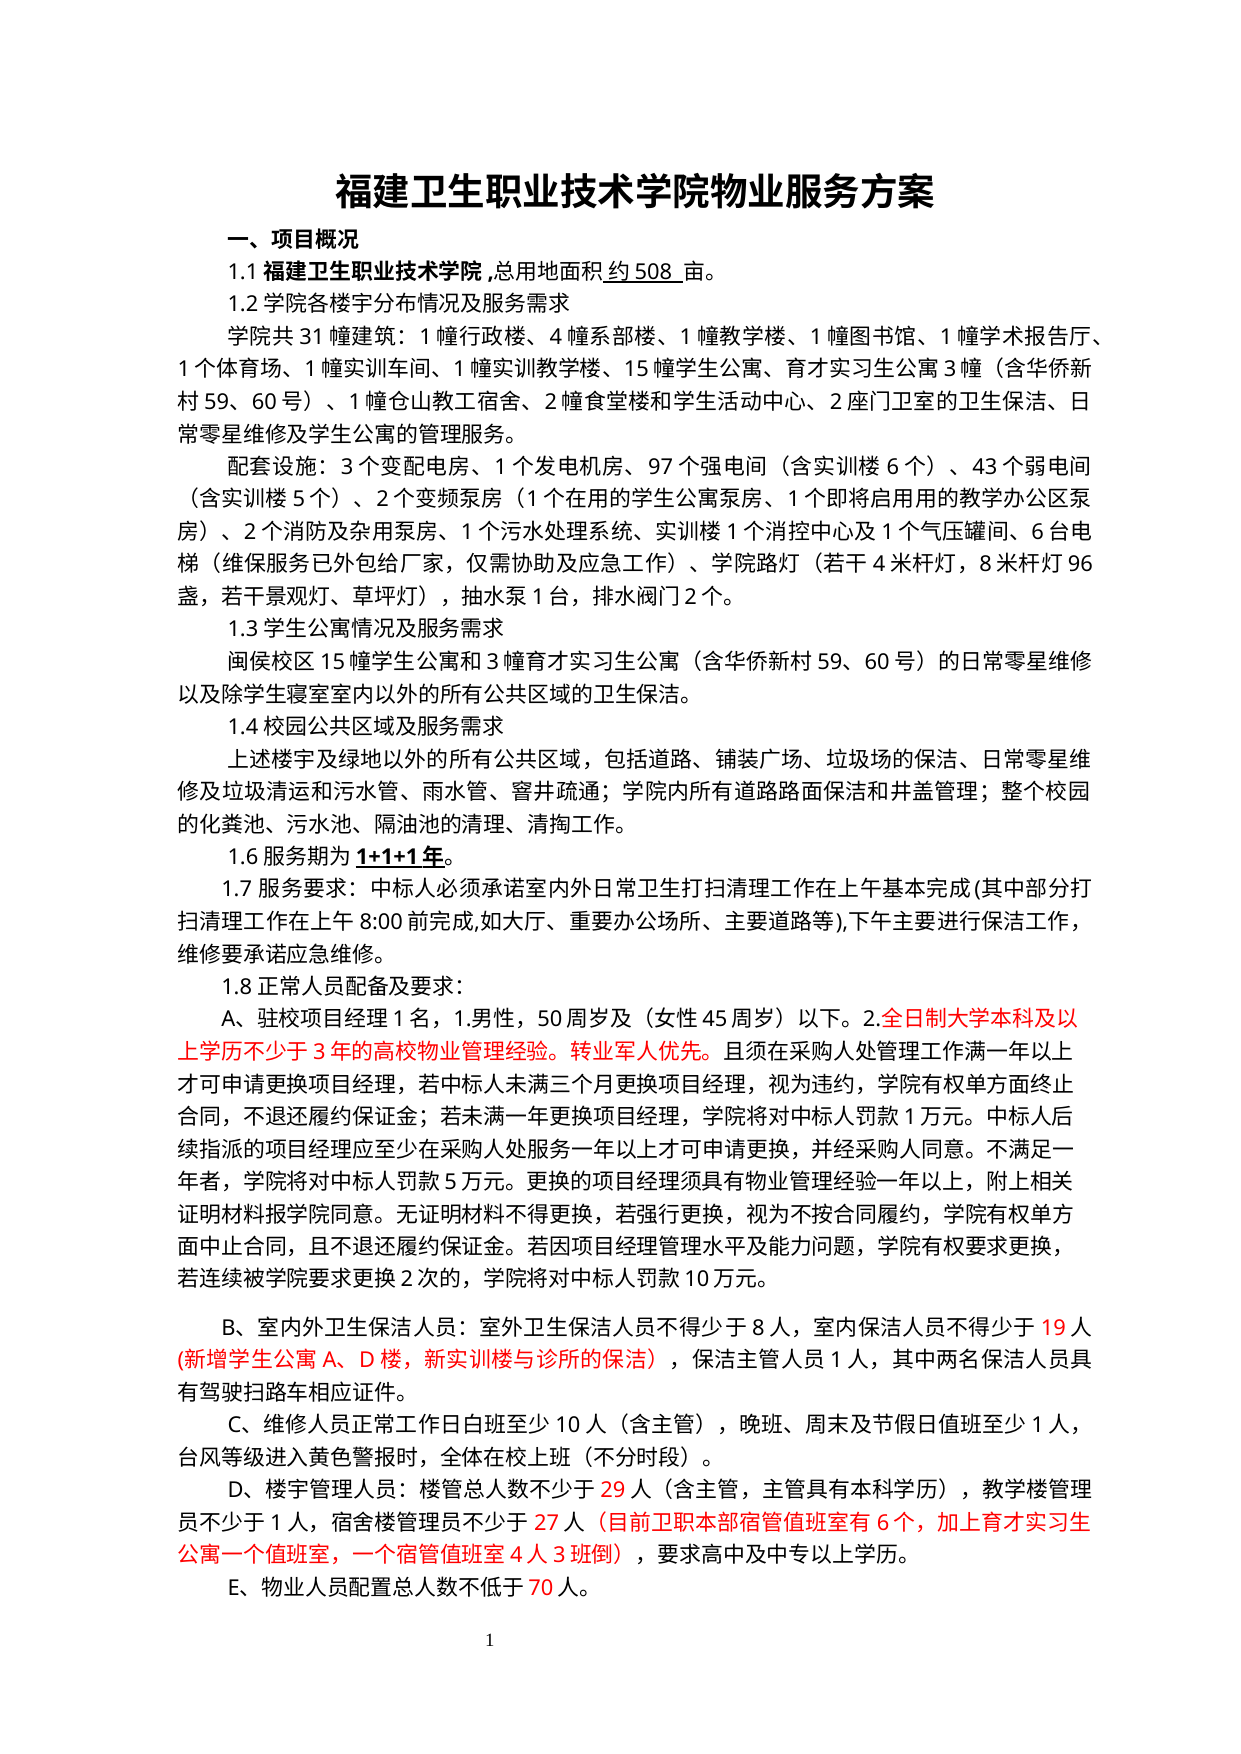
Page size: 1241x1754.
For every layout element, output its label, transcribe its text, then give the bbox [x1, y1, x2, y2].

text 闽侯校区15幢学生公寓和3幢育才实习生公寓（含华侨新村59、60号）的日常零星维修以及除学生寝室室内以外的所有公共区域的卫生保洁。 [177, 644, 1092, 709]
text 福建卫生职业技术学院物业服务方案 [177, 156, 1092, 221]
text 学院共31幢建筑：1幢行政楼、4幢系部楼、1幢教学楼、1幢图书馆、1幢学术报告厅、1个体育场、1幢实训车间、1幢实训教学楼、15幢学生公寓、育才实习生公寓3幢（含华侨新村59、60号）、1幢仓山教工宿舍、2幢食堂楼和学生活动中心、2座门卫室的卫生保洁、日常零星维修及学生公寓的管理服务。 [177, 319, 1092, 449]
text 一、项目概况 [177, 221, 1092, 254]
text A、驻校项目经理1名，1.男性，50周岁及（女性45周岁）以下。2.全日制大学本科及以上学历不少于3年的高校物业管理经验。转业军人优先。且须在采购人处管理工作满一年以上才可申请更换项目经理，若中标人未满三个月更换项目经理，视为违约，学院有权单方面终止合同，不退还履约保证金；若未满一年更换项目经理，学院将对中标人罚款1万元。中标人后续指派的项目经理应至少在采购人处服务一年以上才可申请更换，并经采购人同意。不满足一年者，学院将对中标人罚款5万元。更换的项目经理须具有物业管理经验一年以上，附上相关证明材料报学院同意。无证明材料不得更换，若强行更换，视为不按合同履约，学院有权单方面中止合同，且不退还履约保证金。若因项目经理管理水平及能力问题，学院有权要求更换，若连续被学院要求更换2次的，学院将对中标人罚款10万元。 [177, 1001, 1092, 1294]
text 1.2 学院各楼宇分布情况及服务需求 [177, 286, 1092, 319]
text 1.7 服务要求：中标人必须承诺室内外日常卫生打扫清理工作在上午基本完成(其中部分打扫清理工作在上午8:00前完成,如大厅、重要办公场所、主要道路等),下午主要进行保洁工作，维修要承诺应急维修。 [177, 871, 1092, 969]
text C、维修人员正常工作日白班至少10人（含主管），晚班、周末及节假日值班至少1人，台风等级进入黄色警报时，全体在校上班（不分时段）。 [177, 1407, 1092, 1472]
text 1.1 福建卫生职业技术学院 ,总用地面积 约508 亩。 [177, 254, 1092, 286]
text 1.6 服务期为1+1+1年。 [177, 839, 1092, 871]
text 1.8 正常人员配备及要求： [177, 969, 1092, 1001]
text B、室内外卫生保洁人员：室外卫生保洁人员不得少于8人，室内保洁人员不得少于19人(新增学生公寓A、D楼，新实训楼与诊所的保洁），保洁主管人员1人，其中两名保洁人员具有驾驶扫路车相应证件。 [177, 1309, 1092, 1407]
text 上述楼宇及绿地以外的所有公共区域，包括道路、铺装广场、垃圾场的保洁、日常零星维修及垃圾清运和污水管、雨水管、窨井疏通；学院内所有道路路面保洁和井盖管理；整个校园的化粪池、污水池、隔油池的清理、清掏工作。 [177, 741, 1092, 839]
text E、物业人员配置总人数不低于70人。 [177, 1569, 1092, 1602]
text 1.3 学生公寓情况及服务需求 [177, 611, 1092, 644]
text 配套设施：3个变配电房、1个发电机房、97个强电间（含实训楼6个）、43个弱电间（含实训楼5个）、2个变频泵房（1个在用的学生公寓泵房、1个即将启用用的教学办公区泵房）、2个消防及杂用泵房、1个污水处理系统、实训楼1个消控中心及1个气压罐间、6台电梯（维保服务已外包给厂家，仅需协助及应急工作）、学院路灯（若干4米杆灯，8米杆灯96盏，若干景观灯、草坪灯），抽水泵1台，排水阀门2个。 [177, 449, 1092, 611]
text 1.4 校园公共区域及服务需求 [177, 709, 1092, 741]
text D、楼宇管理人员：楼管总人数不少于29人（含主管，主管具有本科学历），教学楼管理员不少于1人，宿舍楼管理员不少于27人（目前卫职本部宿管值班室有6个，加上育才实习生公寓一个值班室，一个宿管值班室4人3班倒），要求高中及中专以上学历。 [177, 1472, 1092, 1569]
